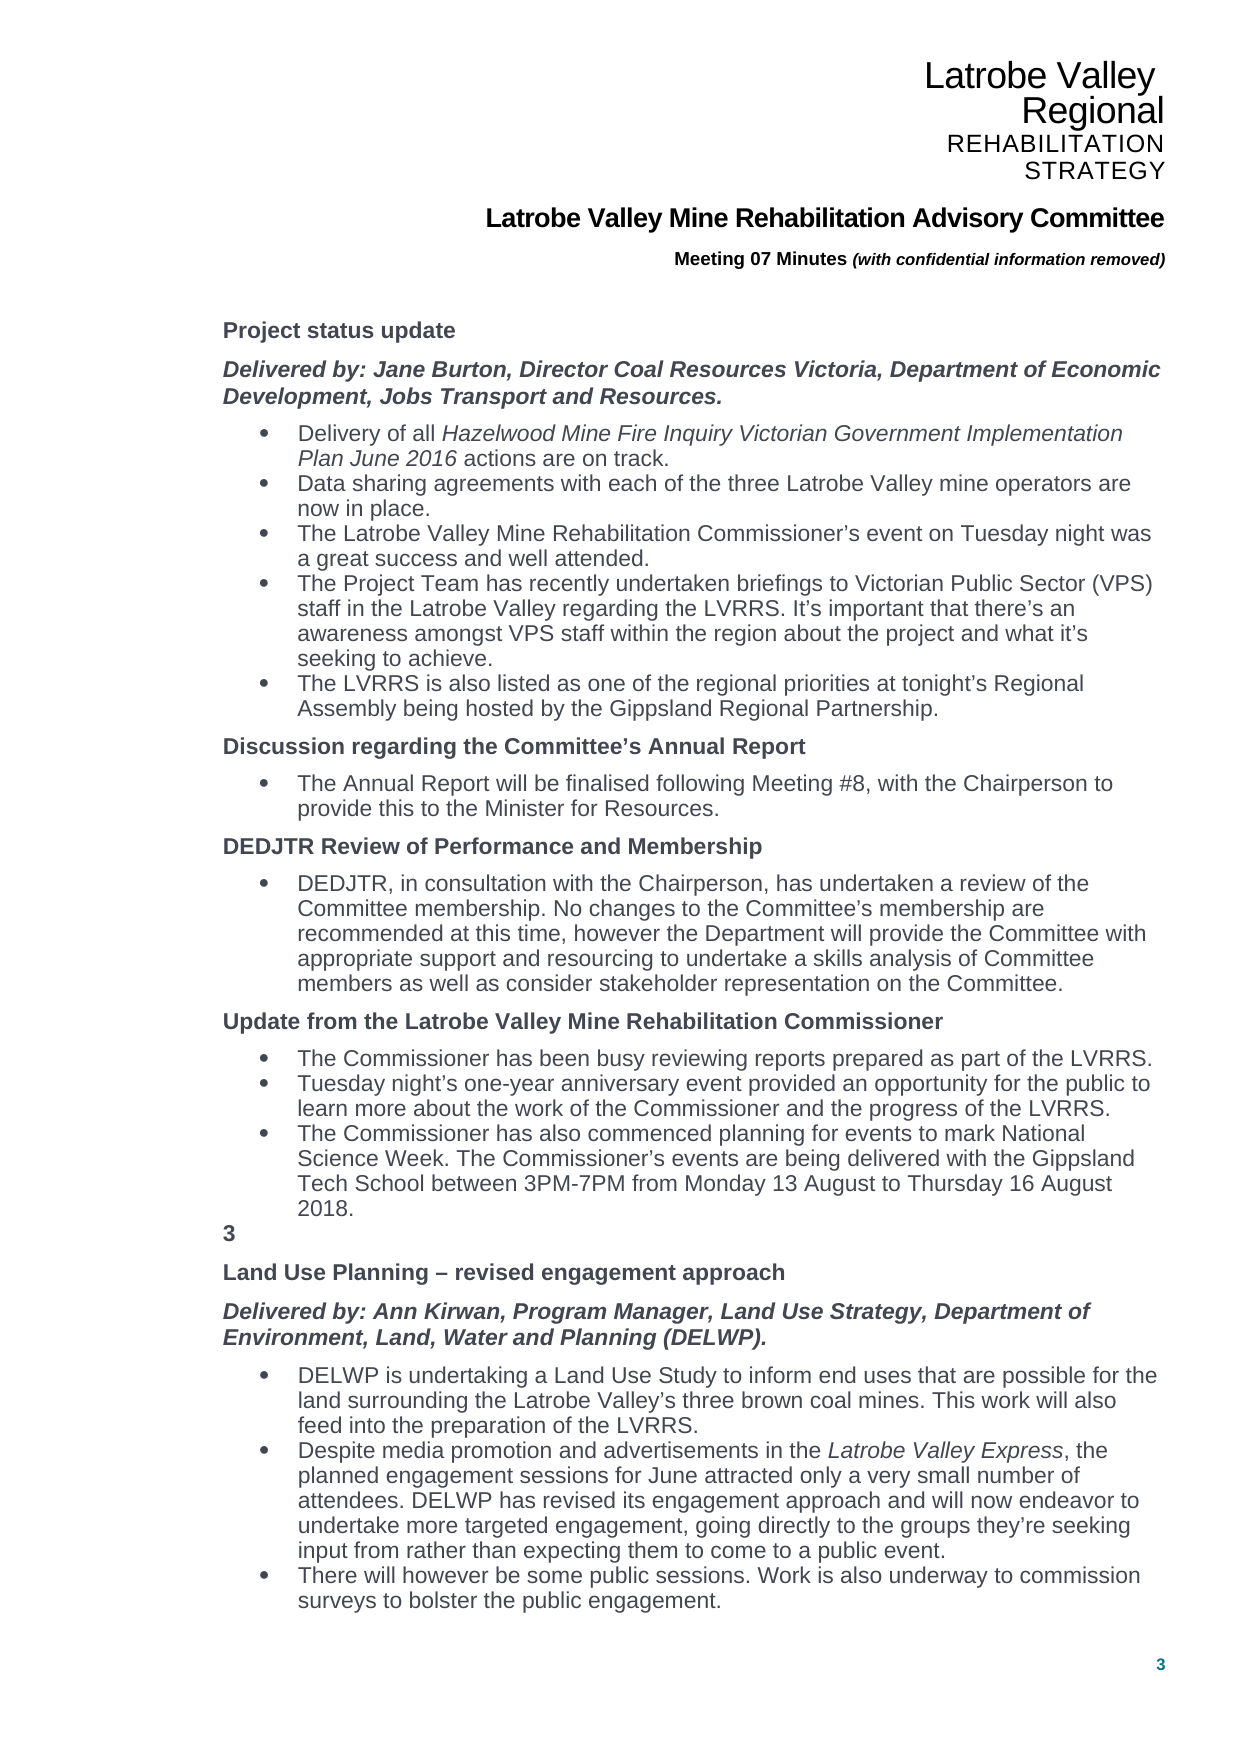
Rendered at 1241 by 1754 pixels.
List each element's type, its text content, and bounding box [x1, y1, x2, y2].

text Discussion regarding the Committee’s Annual Report [223, 734, 1165, 759]
list The Annual Report will be finalised following Meeting #8, with the Chairperson to provide this to the Minister for Resources. [260, 772, 1165, 822]
list The Commissioner has also commenced planning for events to mark National Science Week. The Commissioner’s events are being delivered with the Gippsland Tech School between 3PM-7PM from Monday 13 August to Thursday 16 August 2018. [260, 1122, 1165, 1222]
list Data sharing agreements with each of the three Latrobe Valley mine operators are now in place. [260, 472, 1165, 522]
list DELWP is undertaking a Land Use Study to inform end uses that are possible for the land surrounding the Latrobe Valley’s three brown coal mines. This work will also feed into the preparation of the LVRRS. [260, 1363, 1165, 1438]
subtitle Delivered by: Jane Burton, Director Coal Resources Victoria, Department of Economic Development, Jobs Transport and Resources. [223, 356, 1165, 409]
list There will however be some public sessions. Work is also underway to commission surveys to bolster the public engagement. [260, 1563, 1165, 1613]
list The LVRRS is also listed as one of the regional priorities at tonight’s Regional Assembly being hosted by the Gippsland Regional Partnership. [260, 672, 1165, 722]
text DEDJTR Review of Performance and Membership [223, 834, 1165, 859]
text Update from the Latrobe Valley Mine Rehabilitation Commissioner [223, 1009, 1165, 1034]
list Tuesday night’s one-year anniversary event provided an opportunity for the public to learn more about the work of the Commissioner and the progress of the LVRRS. [260, 1072, 1165, 1122]
list The Project Team has recently undertaken briefings to Victorian Public Sector (VPS) staff in the Latrobe Valley regarding the LVRRS. It’s important that there’s an awareness amongst VPS staff within the region about the project and what it’s seeking to achieve. [260, 572, 1165, 672]
list Despite media promotion and advertisements in the Latrobe Valley Express, the planned engagement sessions for June attracted only a very small number of attendees. DELWP has revised its engagement approach and will now endeavor to undertake more targeted engagement, going directly to the groups they’re seeking input from rather than expecting them to come to a public event. [260, 1438, 1165, 1563]
list Delivery of all Hazelwood Mine Fire Inquiry Victorian Government Implementation Plan June 2016 actions are on track. [260, 422, 1165, 472]
list DEDJTR, in consultation with the Chairperson, has undertaken a review of the Committee membership. No changes to the Committee’s membership are recommended at this time, however the Department will provide the Committee with appropriate support and resourcing to undertake a skills analysis of Committee members as well as consider stakeholder representation on the Committee. [260, 872, 1165, 997]
text Delivered by: Ann Kirwan, Program Manager, Land Use Strategy, Department of Environment, Land, Water and Planning (DELWP). [223, 1298, 1165, 1351]
list The Commissioner has been busy reviewing reports prepared as part of the LVRRS. [260, 1047, 1165, 1072]
text 3 [223, 1222, 1165, 1247]
list The Latrobe Valley Mine Rehabilitation Commissioner’s event on Tuesday night was a great success and well attended. [260, 522, 1165, 572]
text Project status update [223, 319, 1165, 344]
subtitle Land Use Planning – revised engagement approach [223, 1259, 1165, 1285]
